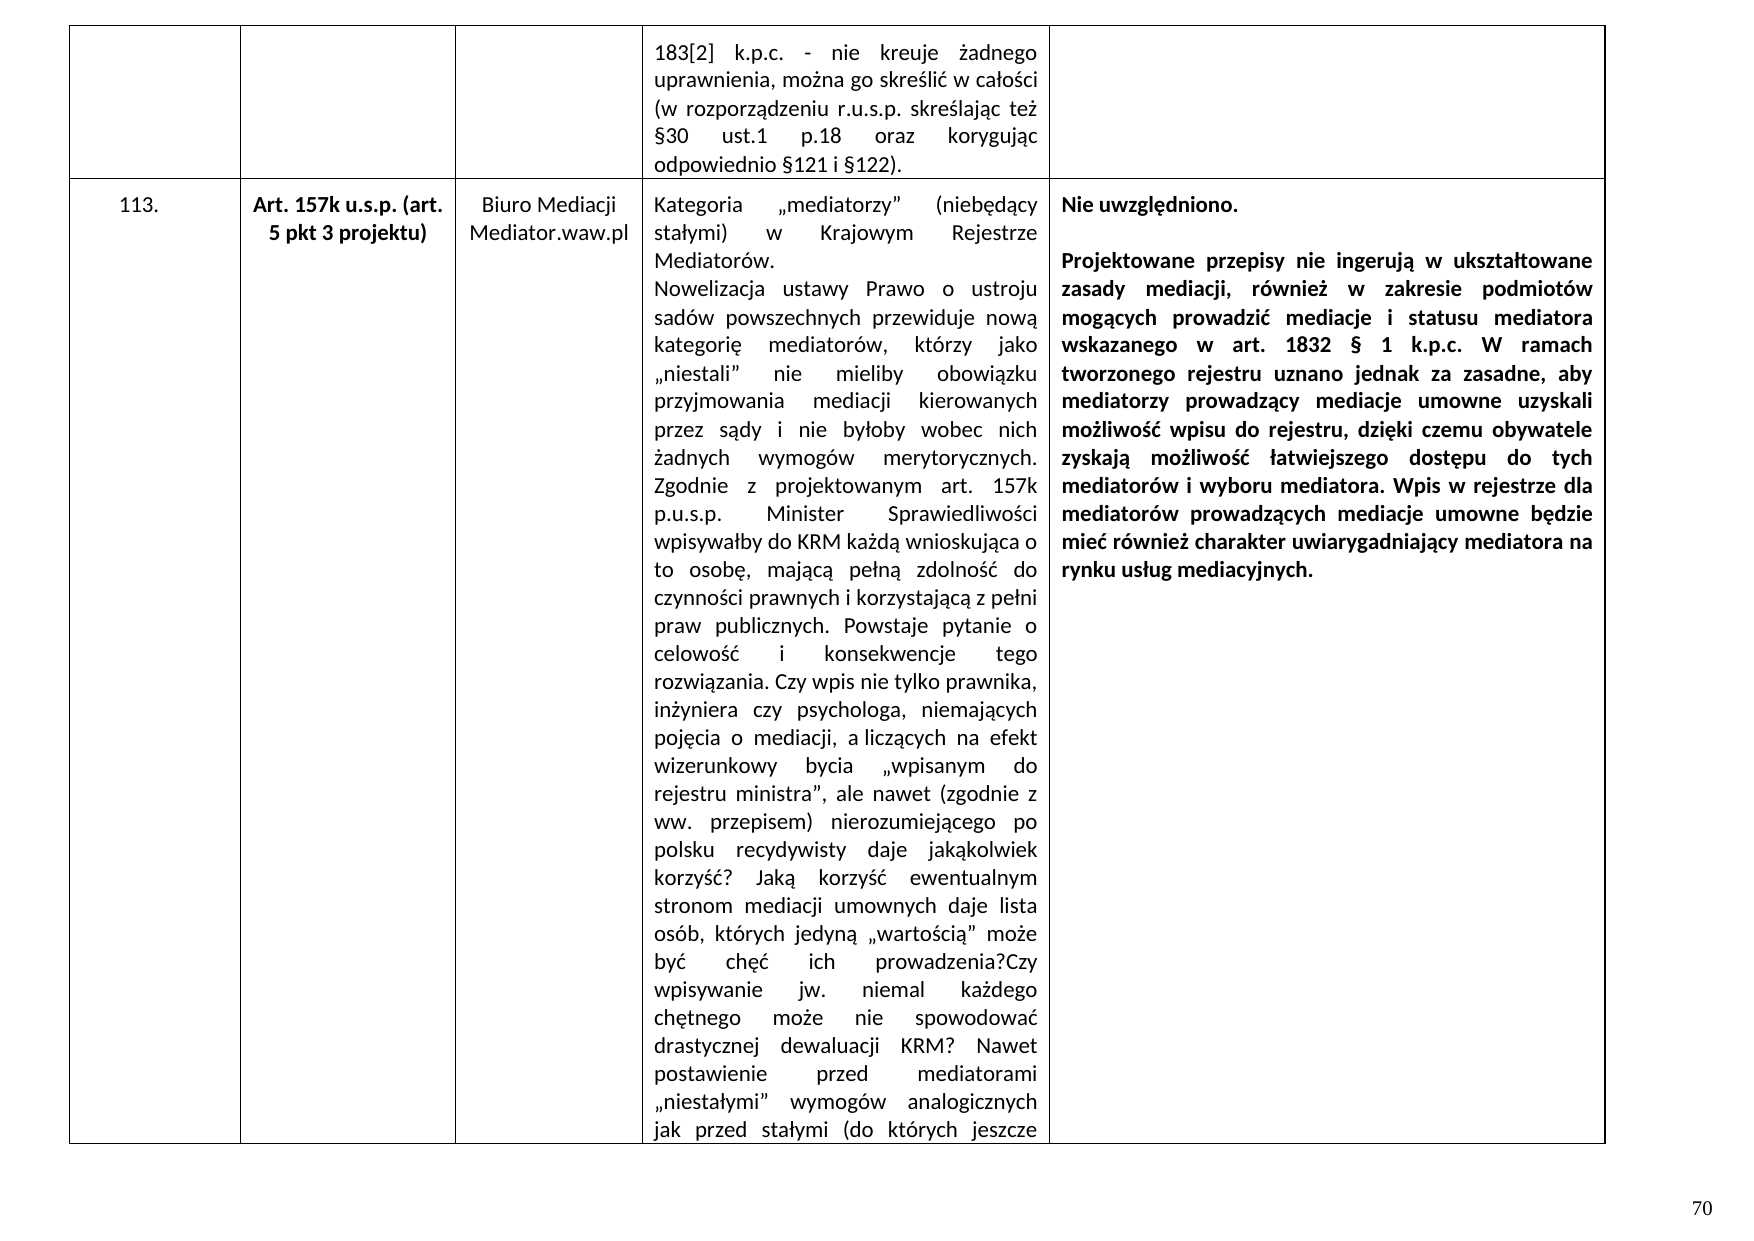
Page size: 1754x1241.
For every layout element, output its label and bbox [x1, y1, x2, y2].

table_cell [241, 179, 455, 1143]
table_cell [456, 179, 642, 1143]
table_cell [1050, 26, 1604, 178]
table_cell [643, 26, 1049, 178]
table_cell [456, 26, 642, 178]
table_cell [70, 179, 240, 1143]
table_cell [241, 26, 455, 178]
table_cell [643, 179, 1049, 1143]
table_cell [1050, 179, 1604, 1143]
table_cell [70, 26, 240, 178]
